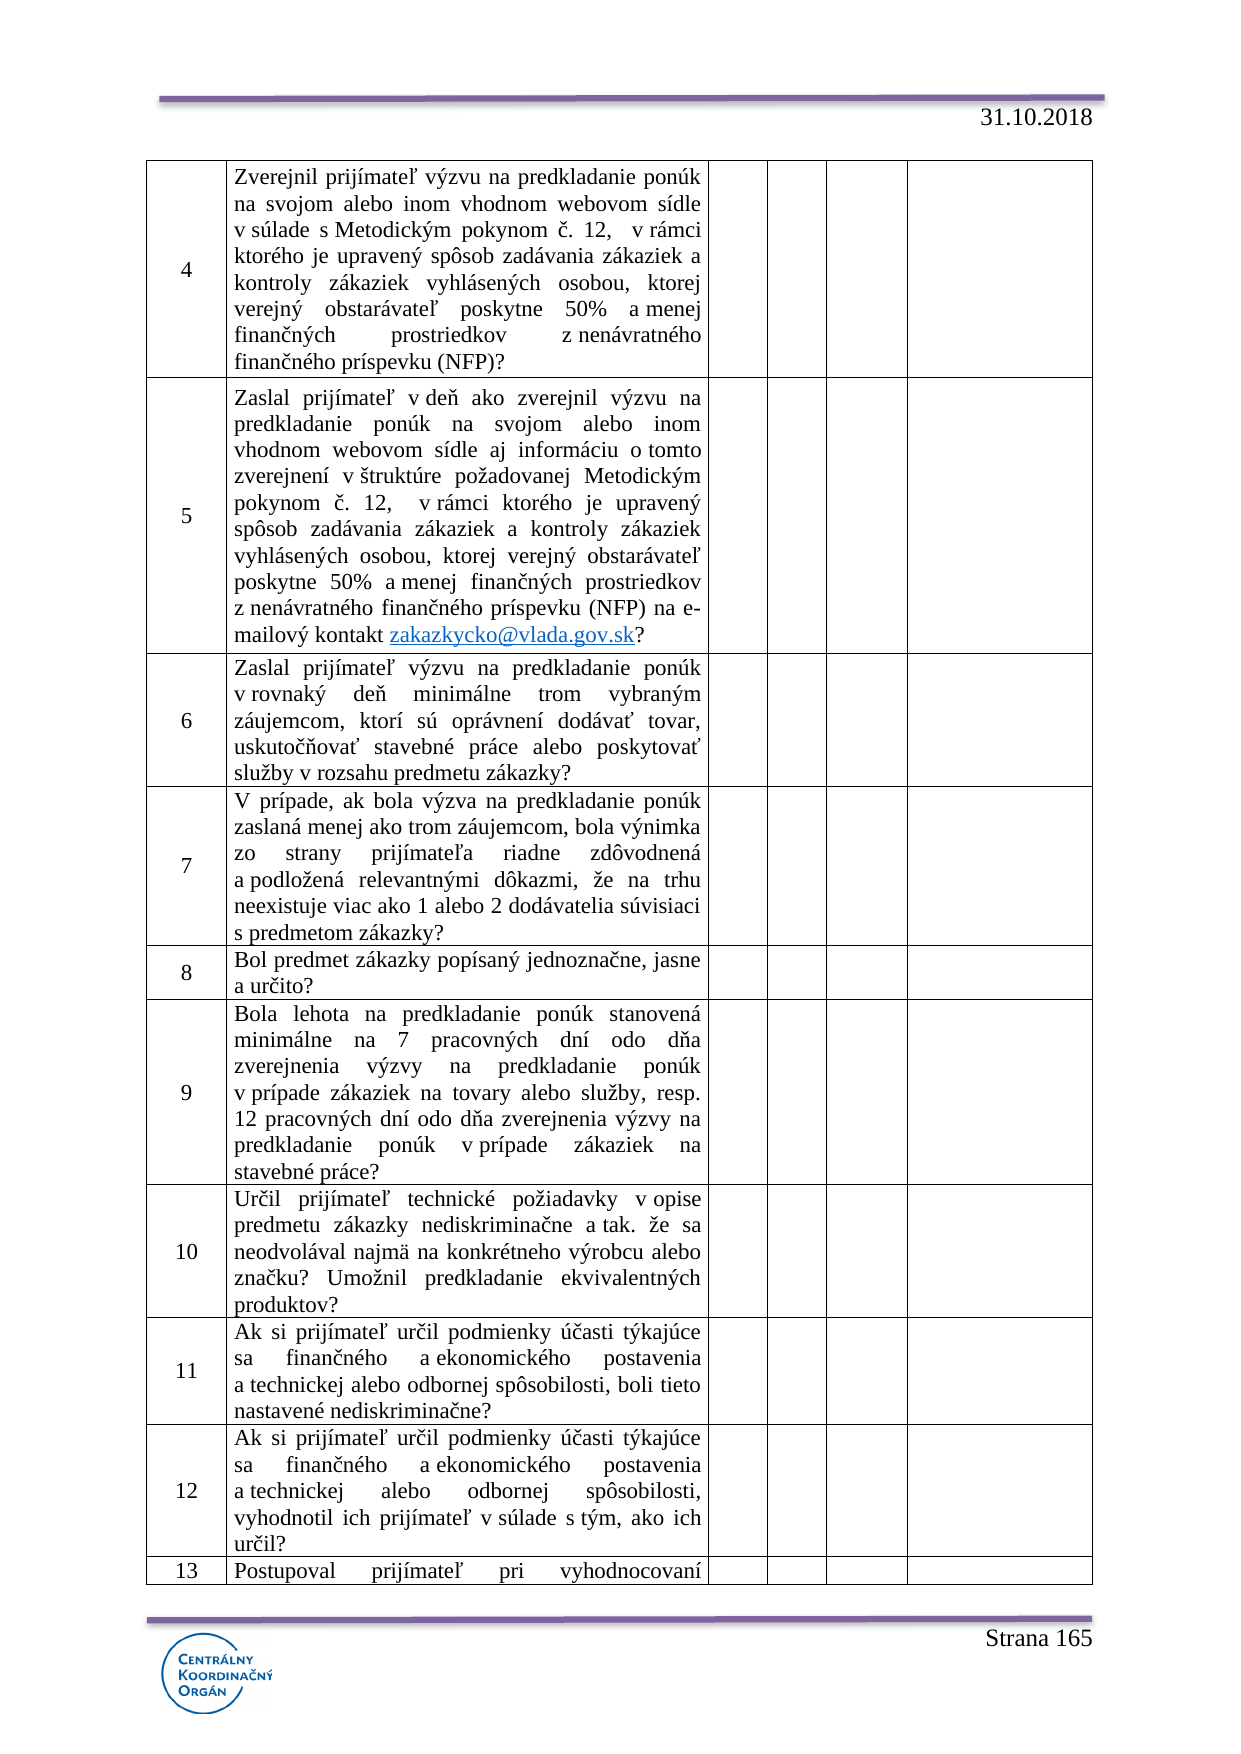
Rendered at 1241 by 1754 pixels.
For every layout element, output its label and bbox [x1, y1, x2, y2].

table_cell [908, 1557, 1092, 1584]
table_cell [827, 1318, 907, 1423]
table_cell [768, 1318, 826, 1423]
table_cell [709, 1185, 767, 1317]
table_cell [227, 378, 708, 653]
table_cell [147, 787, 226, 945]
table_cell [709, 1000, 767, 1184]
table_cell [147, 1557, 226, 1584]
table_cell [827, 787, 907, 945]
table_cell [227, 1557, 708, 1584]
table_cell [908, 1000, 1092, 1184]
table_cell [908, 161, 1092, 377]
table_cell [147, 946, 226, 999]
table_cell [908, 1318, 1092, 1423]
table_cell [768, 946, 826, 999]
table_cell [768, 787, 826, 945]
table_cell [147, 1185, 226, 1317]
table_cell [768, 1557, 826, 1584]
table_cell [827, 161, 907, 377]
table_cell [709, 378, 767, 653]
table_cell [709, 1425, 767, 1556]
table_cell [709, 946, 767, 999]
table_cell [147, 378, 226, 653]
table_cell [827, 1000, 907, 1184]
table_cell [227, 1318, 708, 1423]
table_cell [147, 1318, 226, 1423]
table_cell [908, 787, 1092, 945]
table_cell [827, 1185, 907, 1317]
picture [159, 1631, 272, 1713]
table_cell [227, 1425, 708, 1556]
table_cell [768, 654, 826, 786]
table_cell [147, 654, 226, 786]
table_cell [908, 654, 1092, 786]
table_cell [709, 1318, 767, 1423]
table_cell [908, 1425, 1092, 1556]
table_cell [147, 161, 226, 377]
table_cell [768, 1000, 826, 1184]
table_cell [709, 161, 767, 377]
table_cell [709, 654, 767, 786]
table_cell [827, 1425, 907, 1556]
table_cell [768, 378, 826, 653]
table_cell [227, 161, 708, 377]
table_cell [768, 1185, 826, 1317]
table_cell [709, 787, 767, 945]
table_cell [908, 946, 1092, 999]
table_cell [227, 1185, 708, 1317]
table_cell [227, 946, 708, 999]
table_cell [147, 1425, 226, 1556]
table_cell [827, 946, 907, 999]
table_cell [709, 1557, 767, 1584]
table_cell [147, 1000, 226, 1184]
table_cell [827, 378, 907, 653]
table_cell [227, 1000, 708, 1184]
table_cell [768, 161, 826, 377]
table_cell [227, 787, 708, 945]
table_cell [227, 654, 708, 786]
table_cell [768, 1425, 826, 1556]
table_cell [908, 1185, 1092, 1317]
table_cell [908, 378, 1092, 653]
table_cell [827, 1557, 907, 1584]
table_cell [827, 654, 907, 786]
